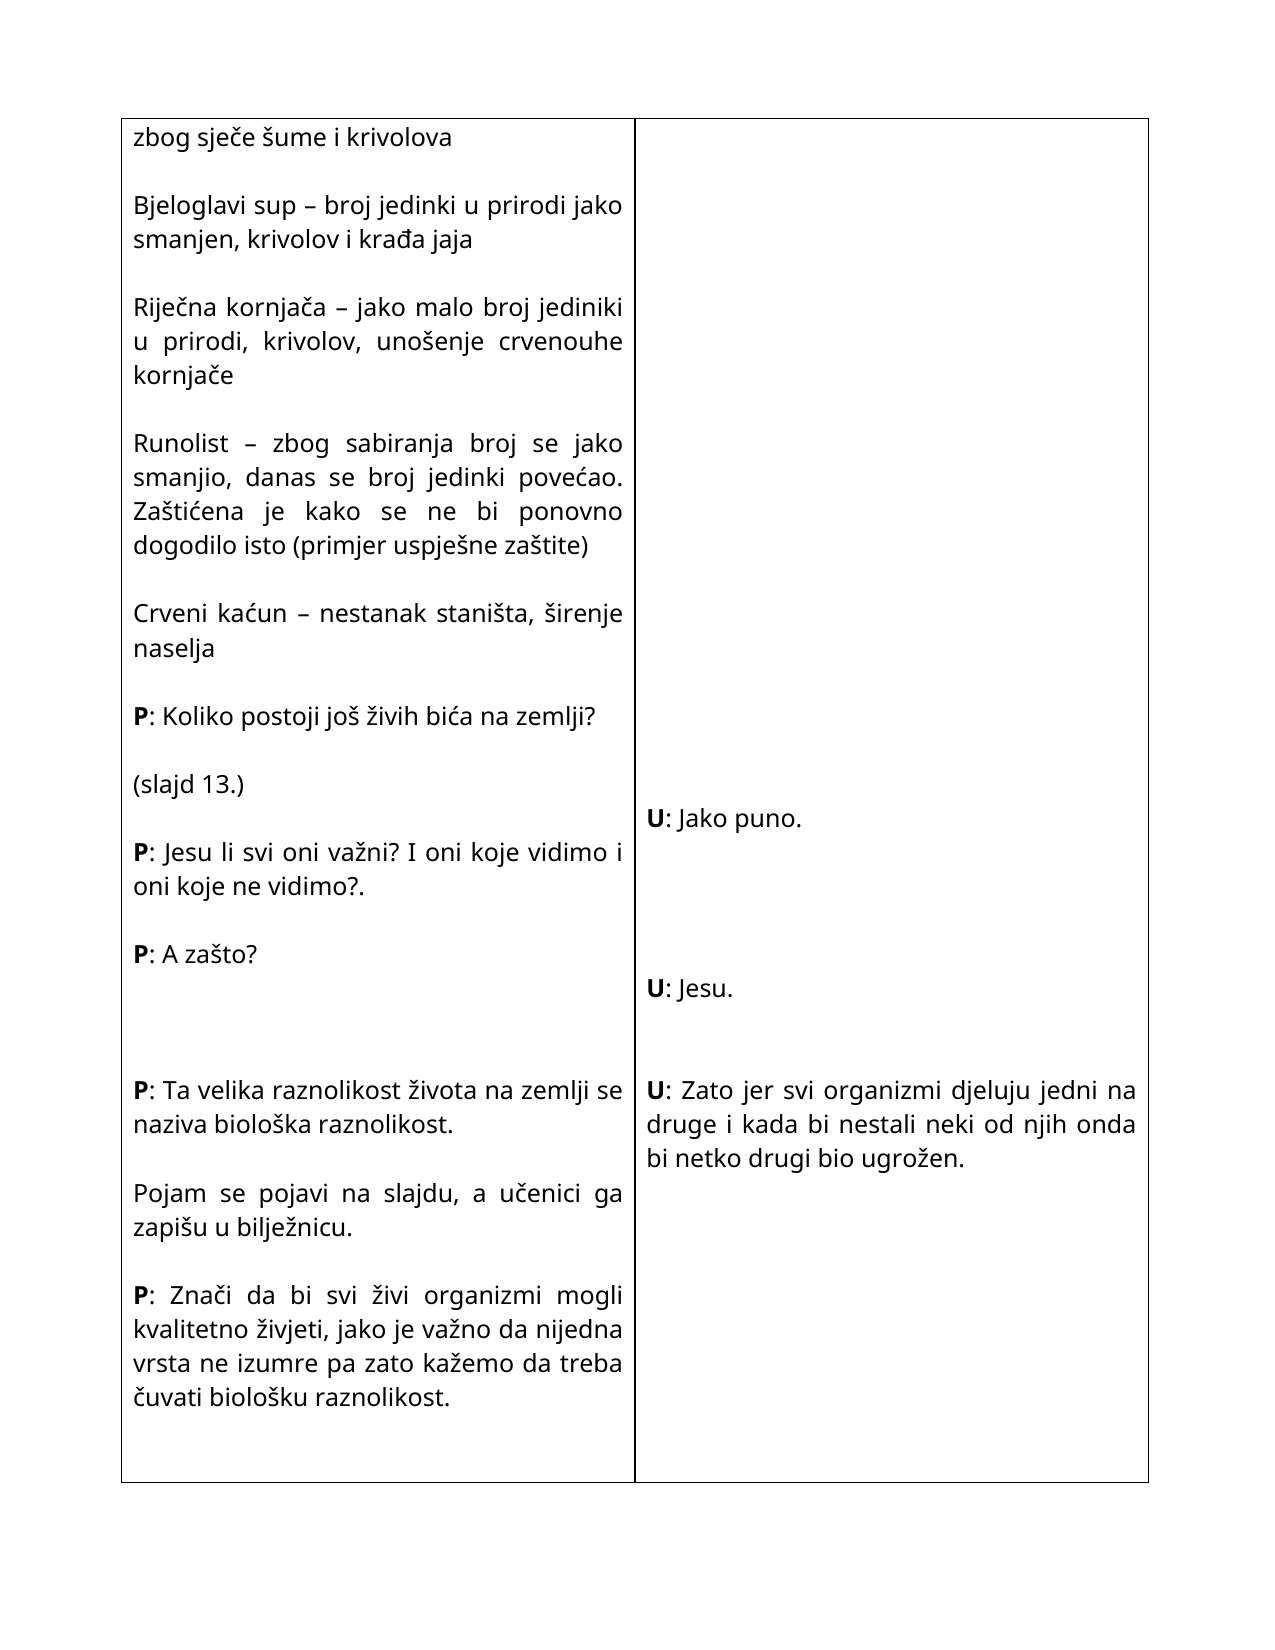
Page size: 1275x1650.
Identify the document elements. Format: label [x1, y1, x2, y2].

table_cell [122, 119, 634, 1482]
table_cell [636, 119, 1148, 1482]
